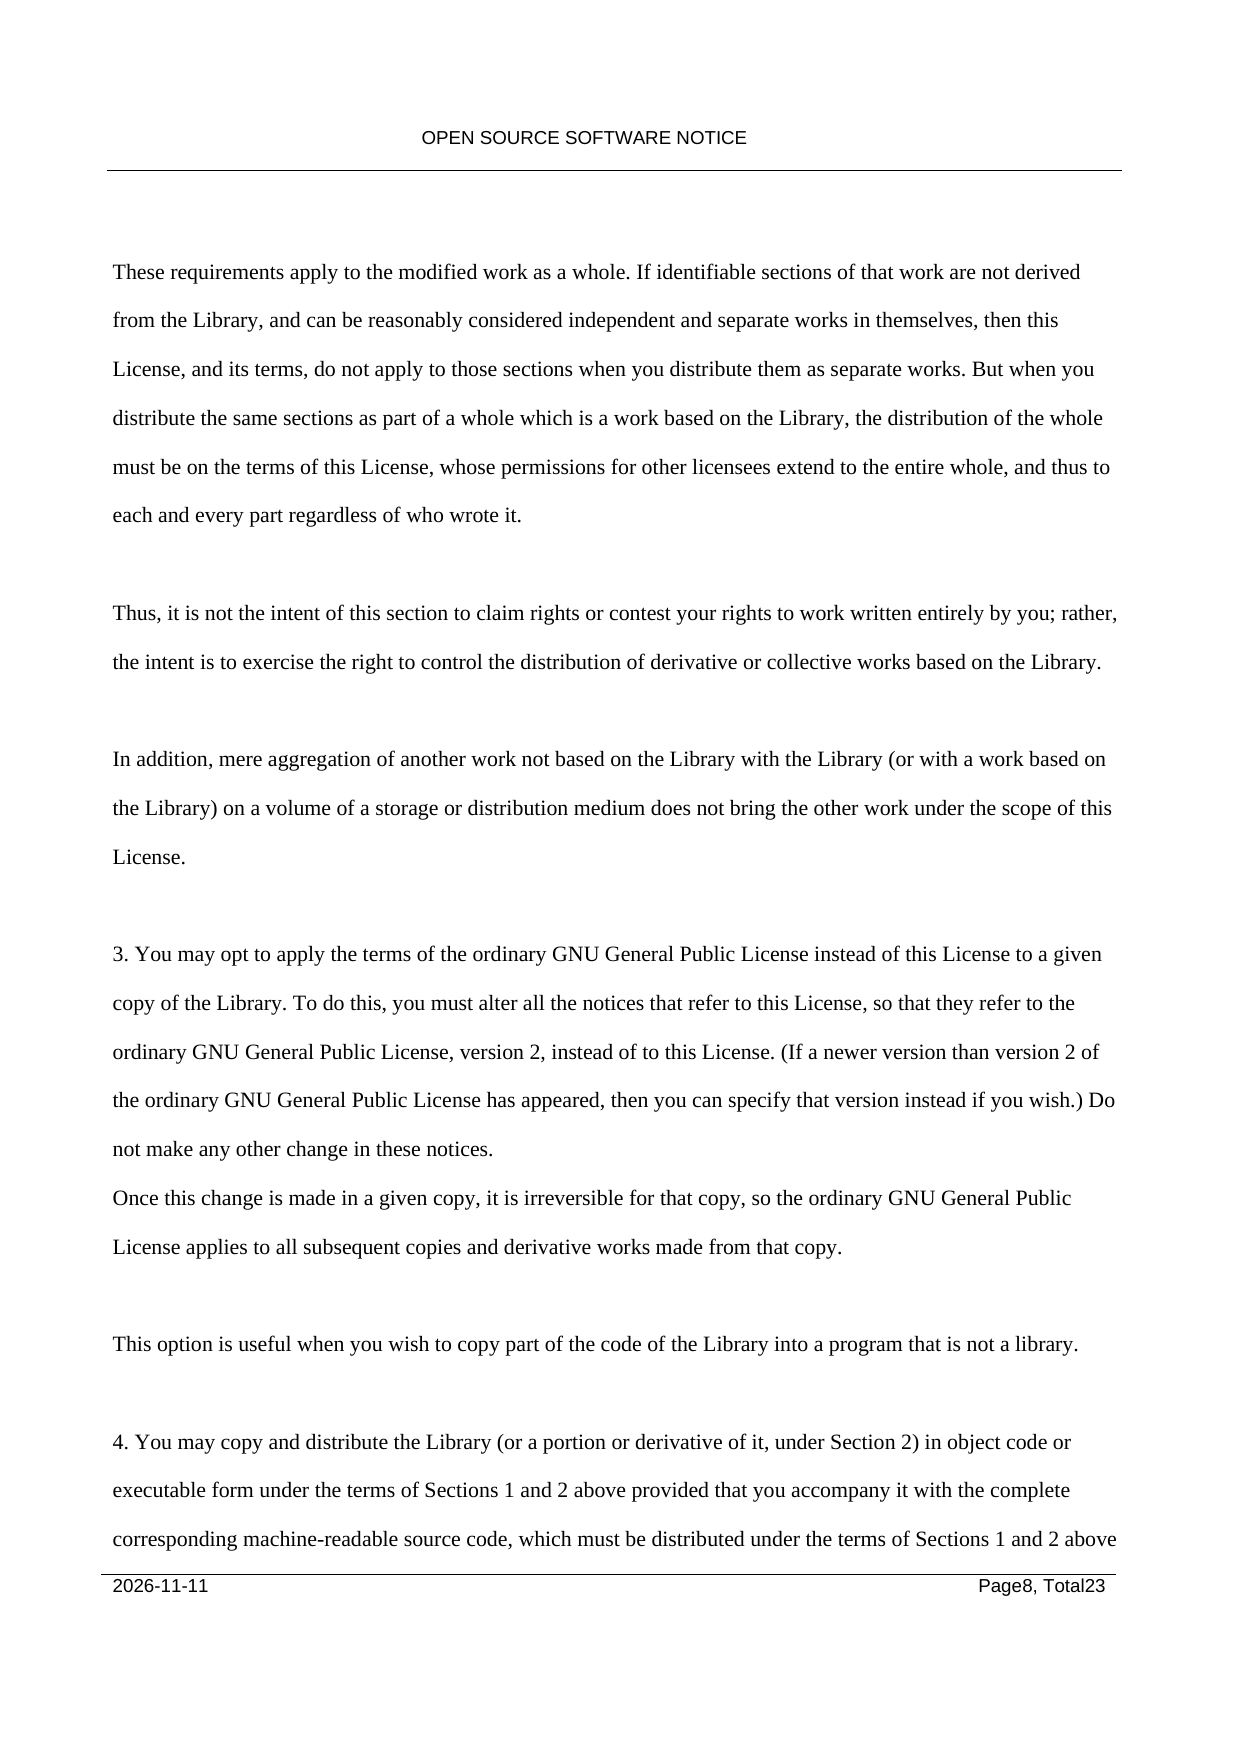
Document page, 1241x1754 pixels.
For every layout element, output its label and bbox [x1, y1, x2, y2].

text [112, 206, 1128, 1555]
